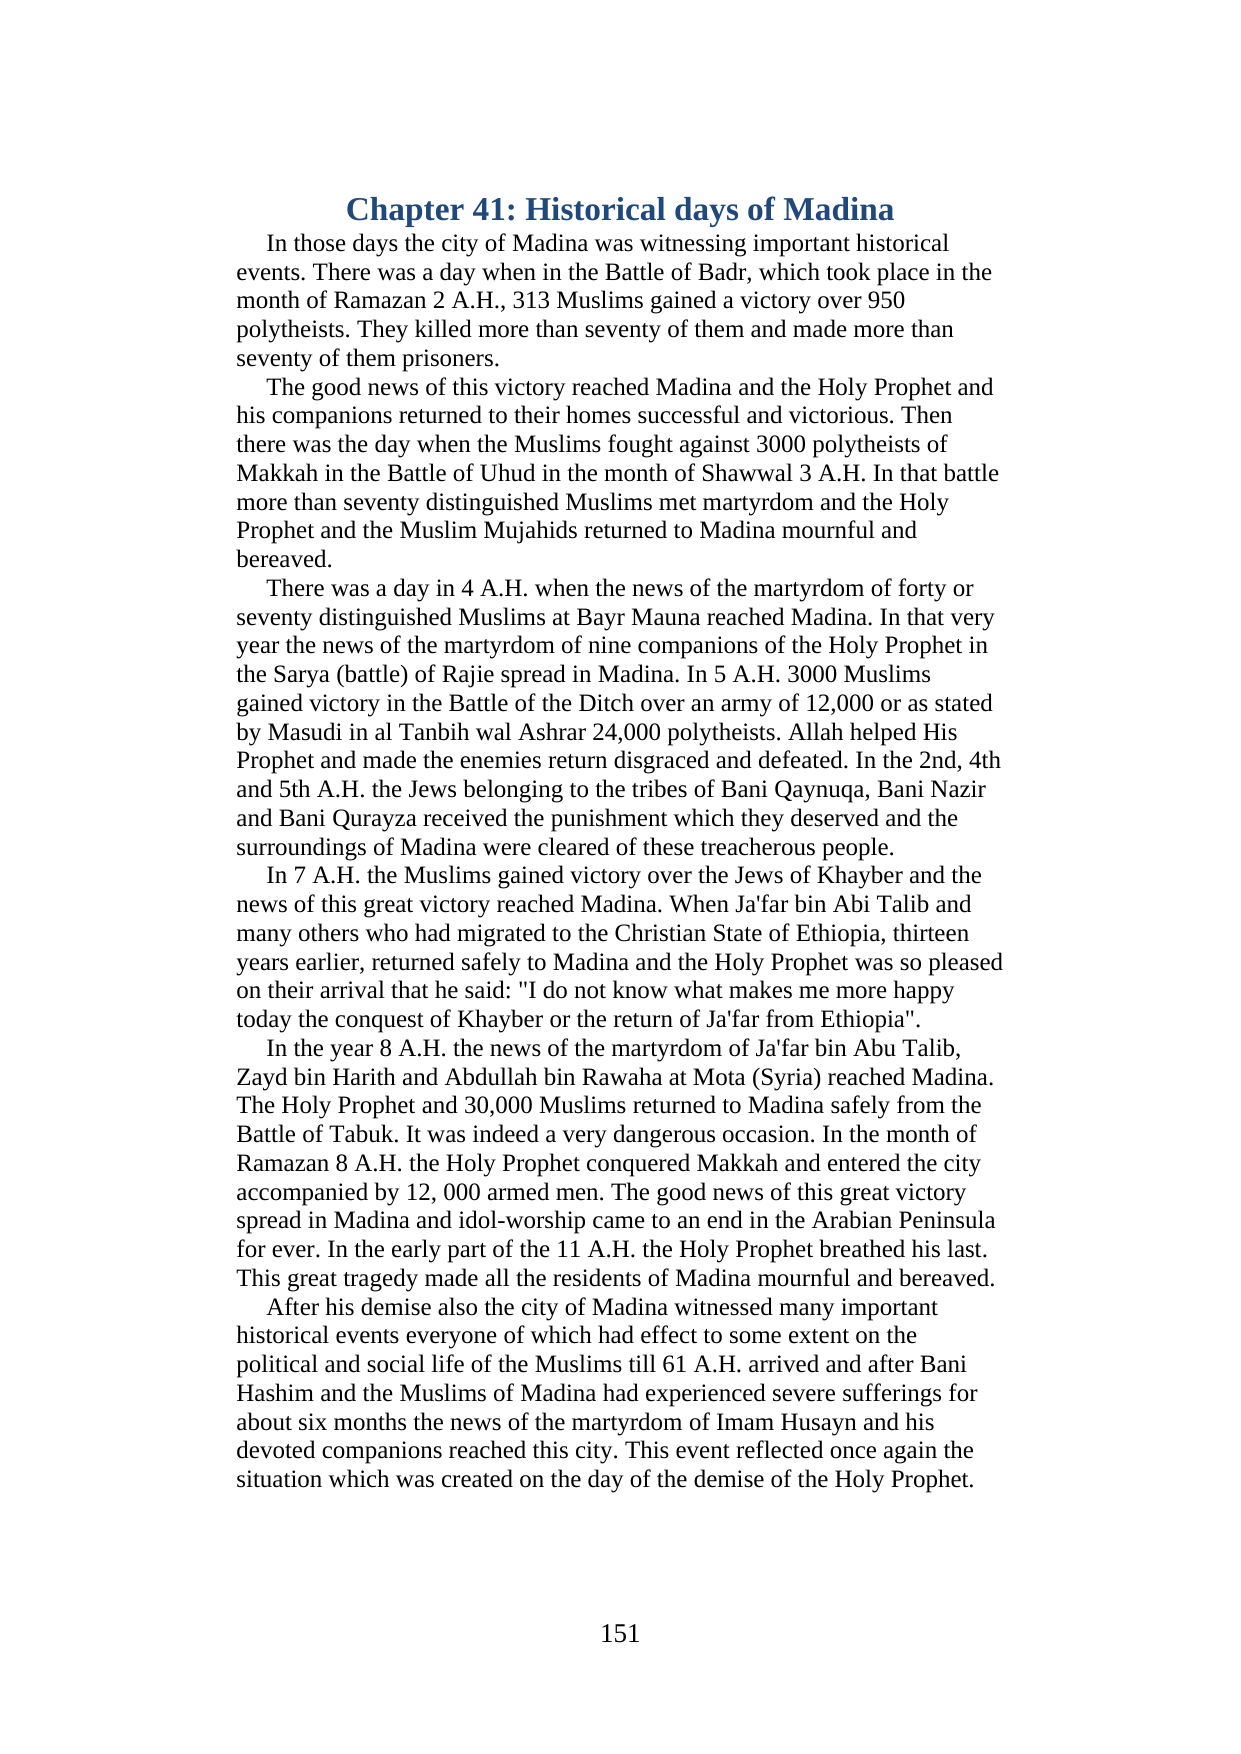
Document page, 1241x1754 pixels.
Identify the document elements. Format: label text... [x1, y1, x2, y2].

text There was a day in 4 A.H. when the news of the martyrdom of forty or seventy distinguished Muslims at Bayr Mauna reached Madina. In that very year the news of the martyrdom of nine companions of the Holy Prophet in the Sarya (battle) of Rajie spread in Madina. In 5 A.H. 3000 Muslims gained victory in the Battle of the Ditch over an army of 12,000 or as stated by Masudi in al Tanbih wal Ashrar 24,000 polytheists. Allah helped His Prophet and made the enemies return disgraced and defeated. In the 2nd, 4th and 5th A.H. the Jews belonging to the tribes of Bani Qaynuqa, Bani Nazir and Bani Qurayza received the punishment which they deserved and the surroundings of Madina were cleared of these treacherous people. [236, 573, 1004, 861]
subtitle Chapter 41: Historical days of Madina [236, 190, 1004, 228]
text In the year 8 A.H. the news of the martyrdom of Ja'far bin Abu Talib, Zayd bin Harith and Abdullah bin Rawaha at Mota (Syria) reached Madina. The Holy Prophet and 30,000 Muslims returned to Madina safely from the Battle of Tabuk. It was indeed a very dangerous occasion. In the month of Ramazan 8 A.H. the Holy Prophet conquered Makkah and entered the city accompanied by 12, 000 armed men. The good news of this great victory spread in Madina and idol-worship came to an end in the Arabian Peninsula for ever. In the early part of the 11 A.H. the Holy Prophet breathed his last. This great tragedy made all the residents of Madina mournful and bereaved. [236, 1033, 1004, 1292]
text After his demise also the city of Madina witnessed many important historical events everyone of which had effect to some extent on the political and social life of the Muslims till 61 A.H. arrived and after Bani Hashim and the Muslims of Madina had experienced severe sufferings for about six months the news of the martyrdom of Imam Husayn and his devoted companions reached this city. This event reflected once again the situation which was created on the day of the demise of the Holy Prophet. [236, 1292, 1004, 1493]
text In 7 A.H. the Muslims gained victory over the Jews of Khayber and the news of this great victory reached Madina. When Ja'far bin Abi Talib and many others who had migrated to the Christian State of Ethiopia, thirteen years earlier, returned safely to Madina and the Holy Prophet was so pleased on their arrival that he said: "I do not know what makes me more happy today the conquest of Khayber or the return of Ja'far from Ethiopia". [236, 861, 1004, 1033]
text The good news of this victory reached Madina and the Holy Prophet and his companions returned to their homes successful and victorious. Then there was the day when the Muslims fought against 3000 polytheists of Makkah in the Battle of Uhud in the month of Shawwal 3 A.H. In that battle more than seventy distinguished Muslims met martyrdom and the Holy Prophet and the Muslim Mujahids returned to Madina mournful and bereaved. [236, 372, 1004, 573]
text In those days the city of Madina was witnessing important historical events. There was a day when in the Battle of Badr, which took place in the month of Ramazan 2 A.H., 313 Muslims gained a victory over 950 polytheists. They killed more than seventy of them and made more than seventy of them prisoners. [236, 228, 1004, 372]
